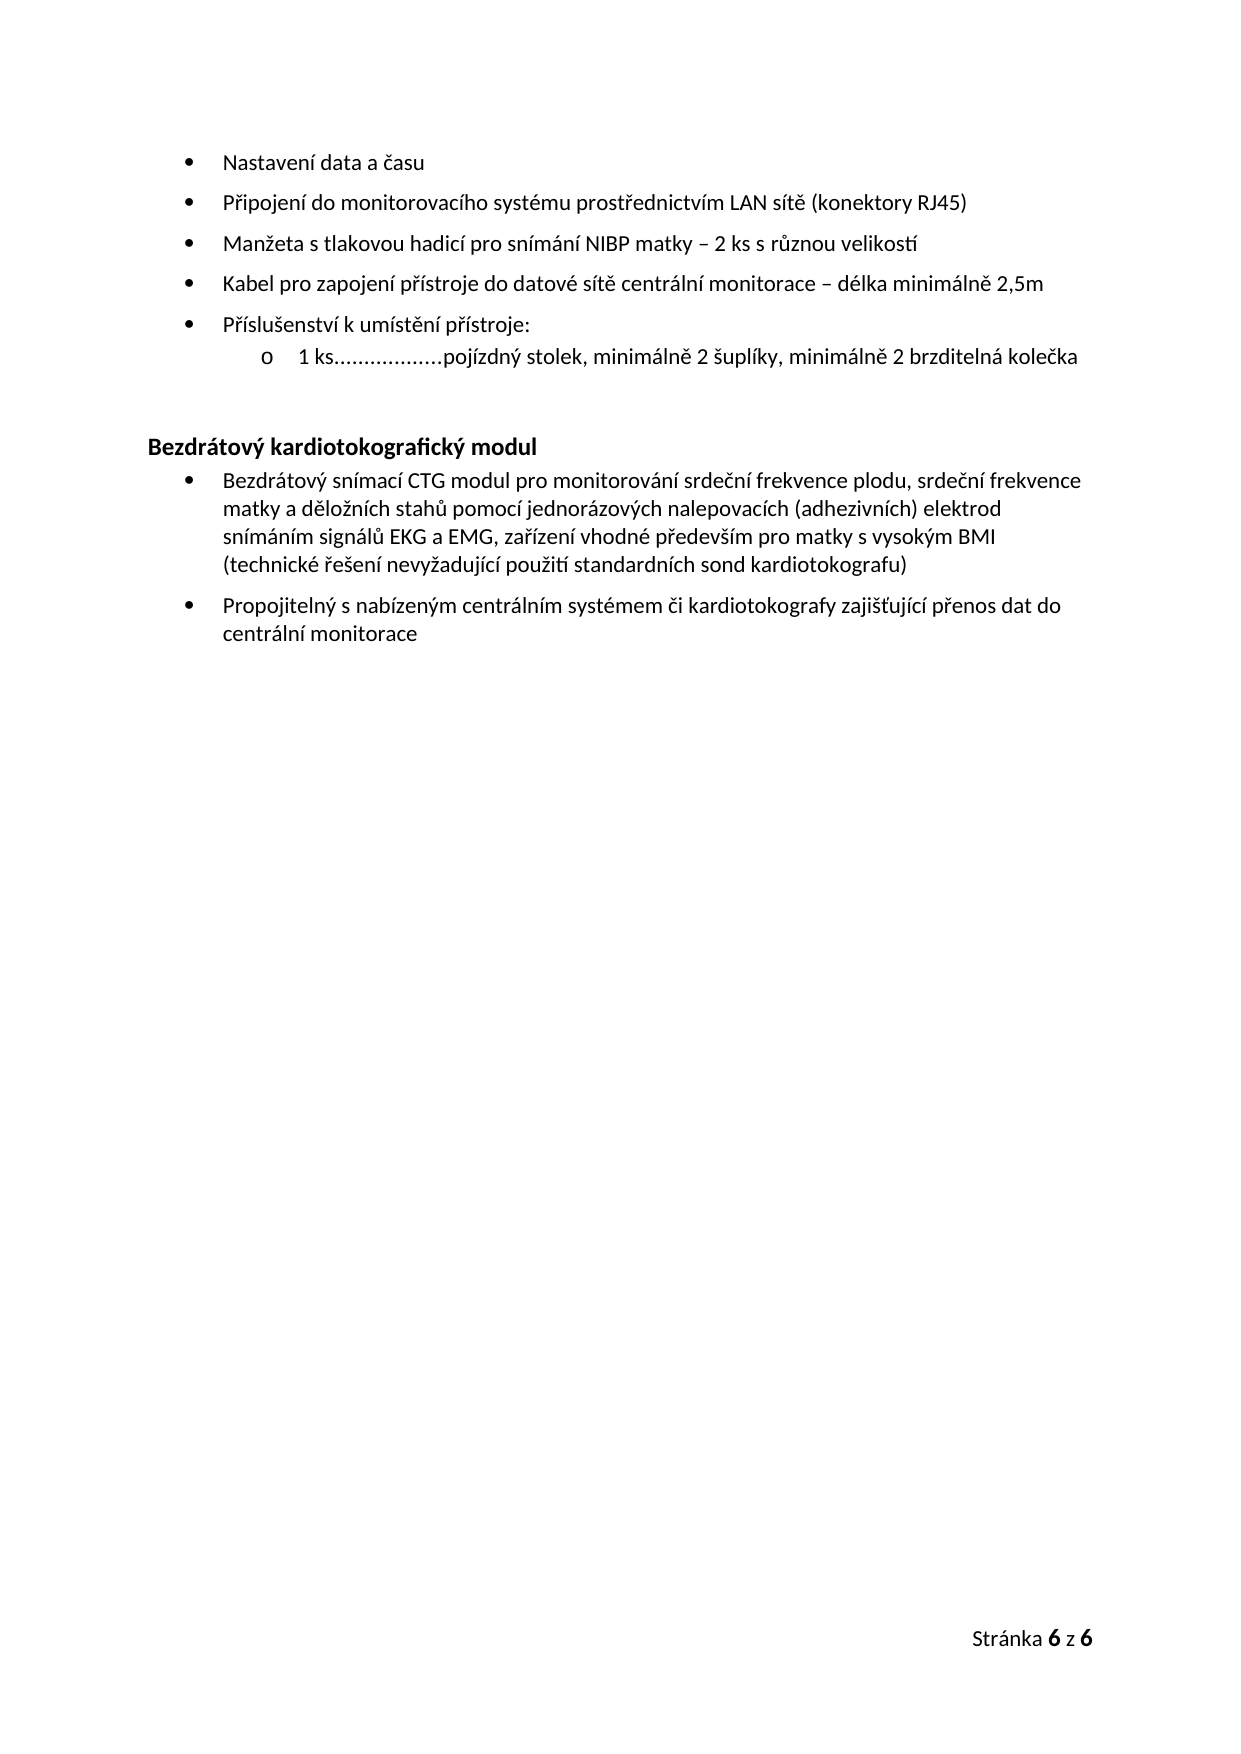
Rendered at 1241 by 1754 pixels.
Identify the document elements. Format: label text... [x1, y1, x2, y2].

list 1 ks pojízdný stolek, minimálně 2 šuplíky, minimálně 2 brzditelná kolečka [260, 342, 1093, 371]
list Bezdrátový snímací CTG modul pro monitorování srdeční frekvence plodu, srdeční frekvence matky a děložních stahů pomocí jednorázových nalepovacích (adhezivních) elektrod snímáním signálů EKG a EMG, zařízení vhodné především pro matky s vysokým BMI (technické řešení nevyžadující použití standardních sond kardiotokografu) [185, 466, 1093, 578]
list Propojitelný s nabízeným centrálním systémem či kardiotokografy zajišťující přenos dat do centrální monitorace [185, 591, 1093, 647]
list Připojení do monitorovacího systému prostřednictvím LAN sítě (konektory RJ45) [185, 188, 1093, 216]
text Bezdrátový kardiotokografický modul [148, 431, 1093, 462]
list Nastavení data a času [185, 148, 1093, 176]
list Kabel pro zapojení přístroje do datové sítě centrální monitorace – délka minimálně 2,5m [185, 269, 1093, 297]
list Příslušenství k umístění přístroje: [185, 310, 1093, 338]
list Manžeta s tlakovou hadicí pro snímání NIBP matky – 2 ks s různou velikostí [185, 229, 1093, 257]
